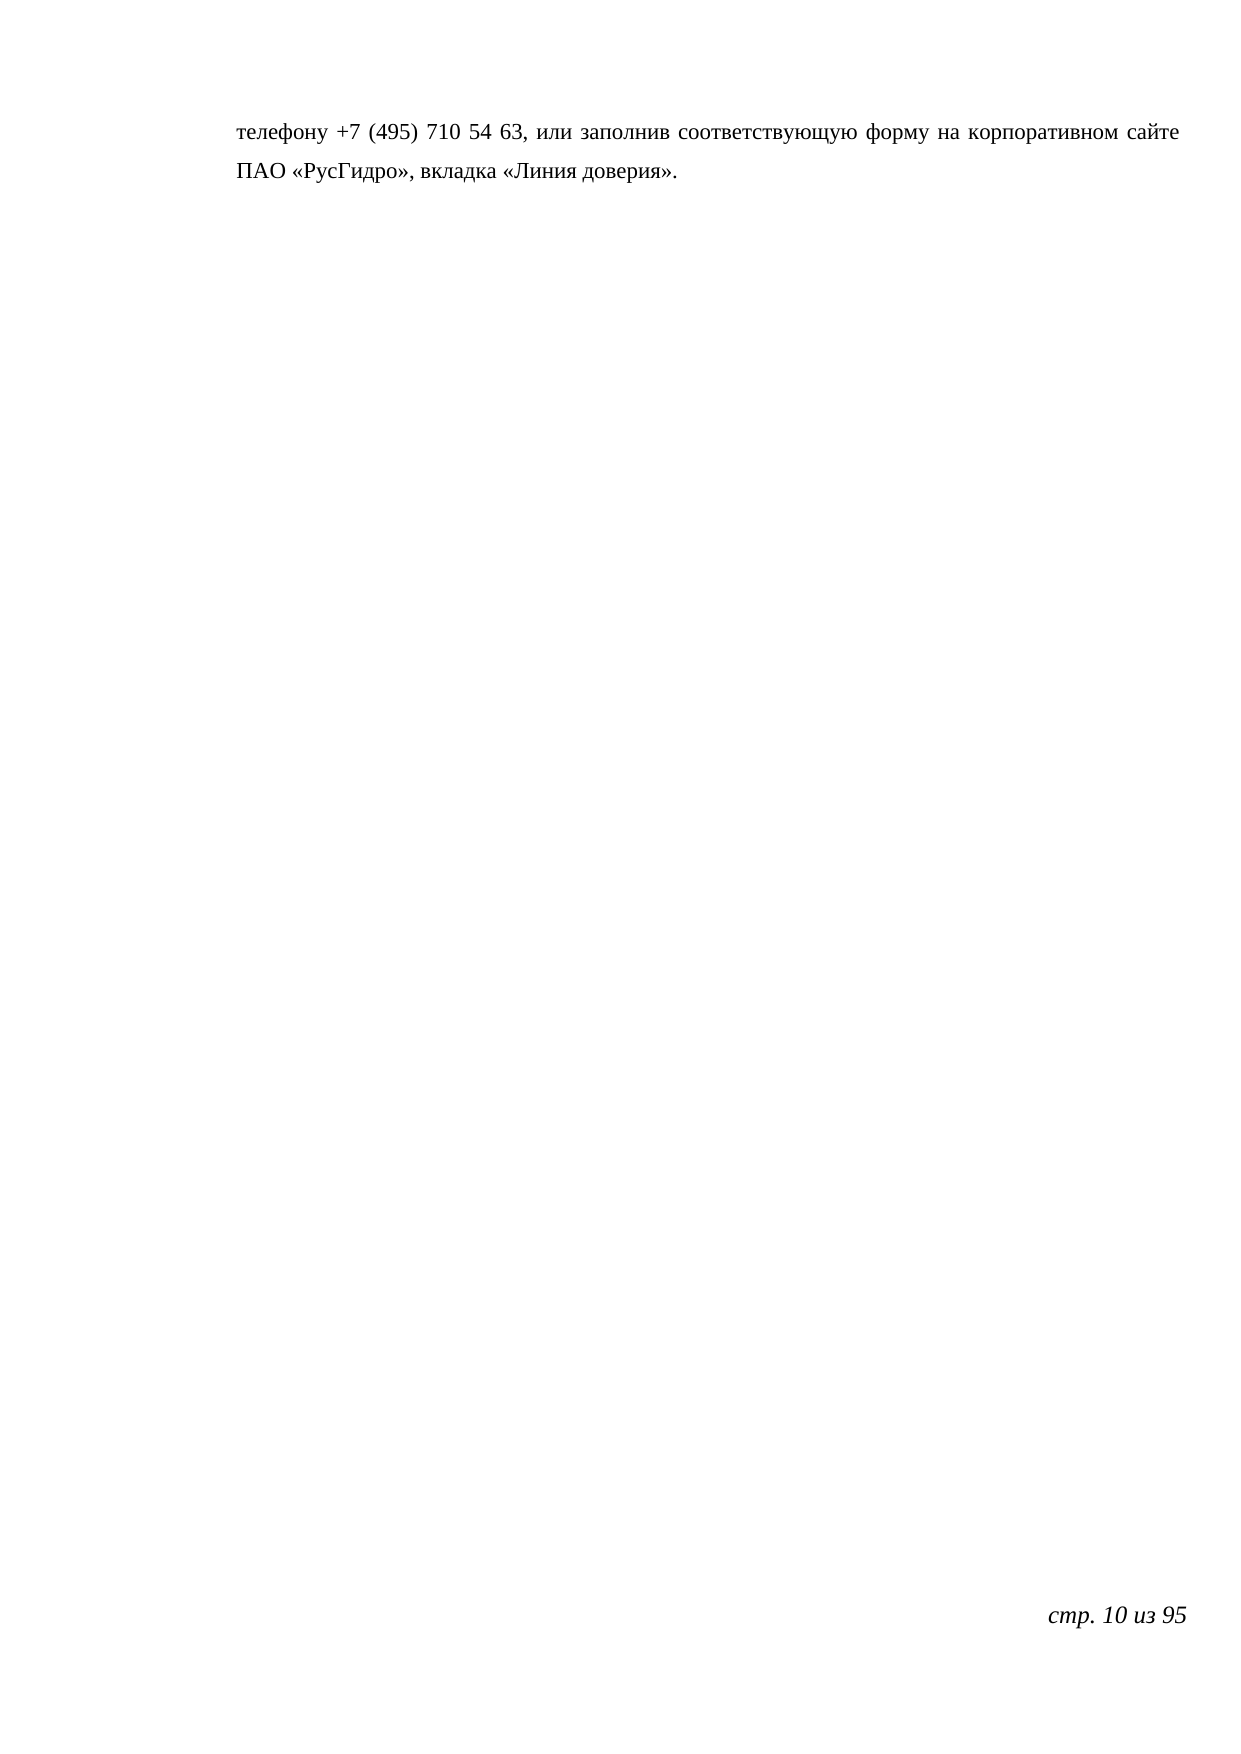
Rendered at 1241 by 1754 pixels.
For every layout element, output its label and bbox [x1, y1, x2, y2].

text [236, 118, 1181, 184]
